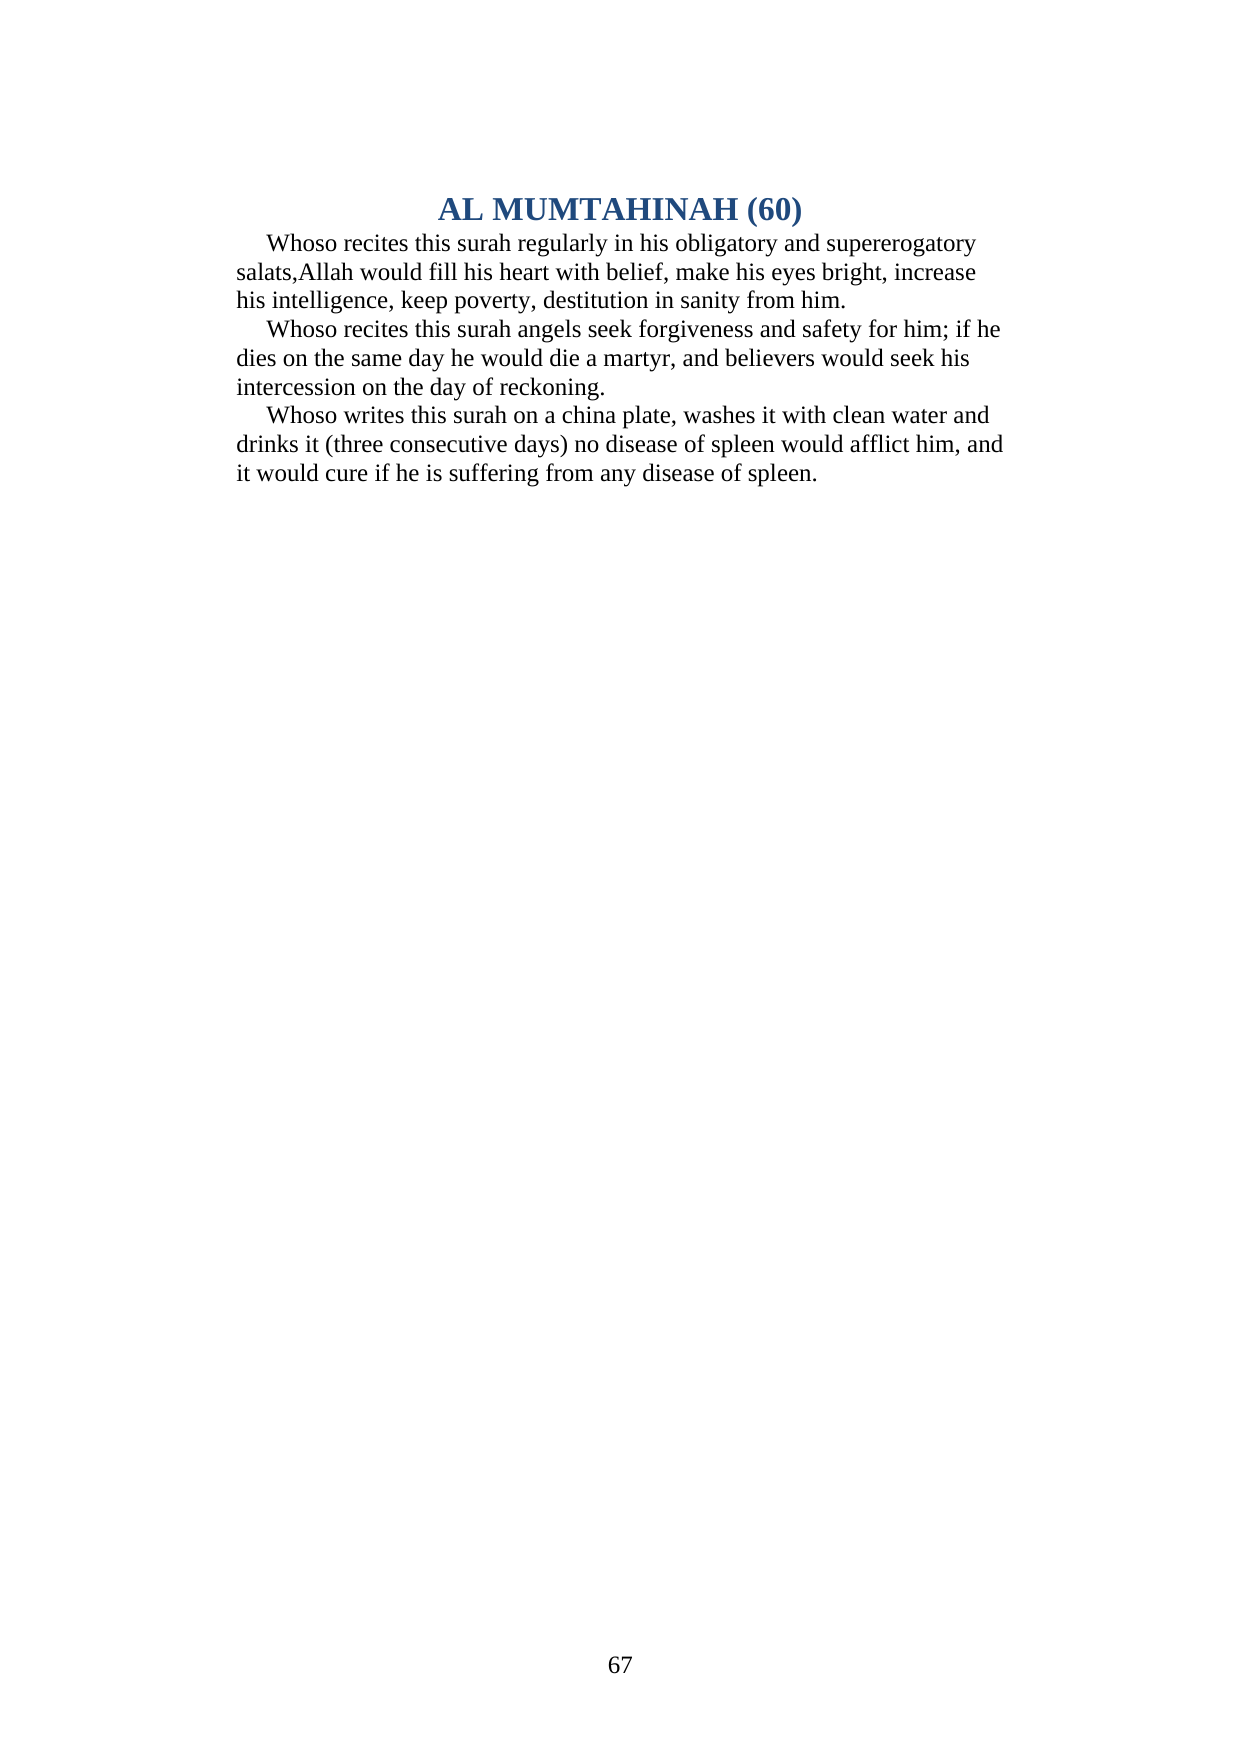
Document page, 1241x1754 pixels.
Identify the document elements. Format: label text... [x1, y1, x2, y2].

text Whoso recites this surah angels seek forgiveness and safety for him; if he dies on the same day he would die a martyr, and believers would seek his intercession on the day of reckoning. [236, 314, 1004, 401]
subtitle AL MUMTAHINAH (60) [236, 190, 1004, 228]
text Whoso writes this surah on a china plate, washes it with clean water and drinks it (three consecutive days) no disease of spleen would afflict him, and it would cure if he is suffering from any disease of spleen. [236, 401, 1004, 487]
text Whoso recites this surah regularly in his obligatory and supererogatory salats,Allah would fill his heart with belief, make his eyes bright, increase his intelligence, keep poverty, destitution in sanity from him. [236, 228, 1004, 314]
